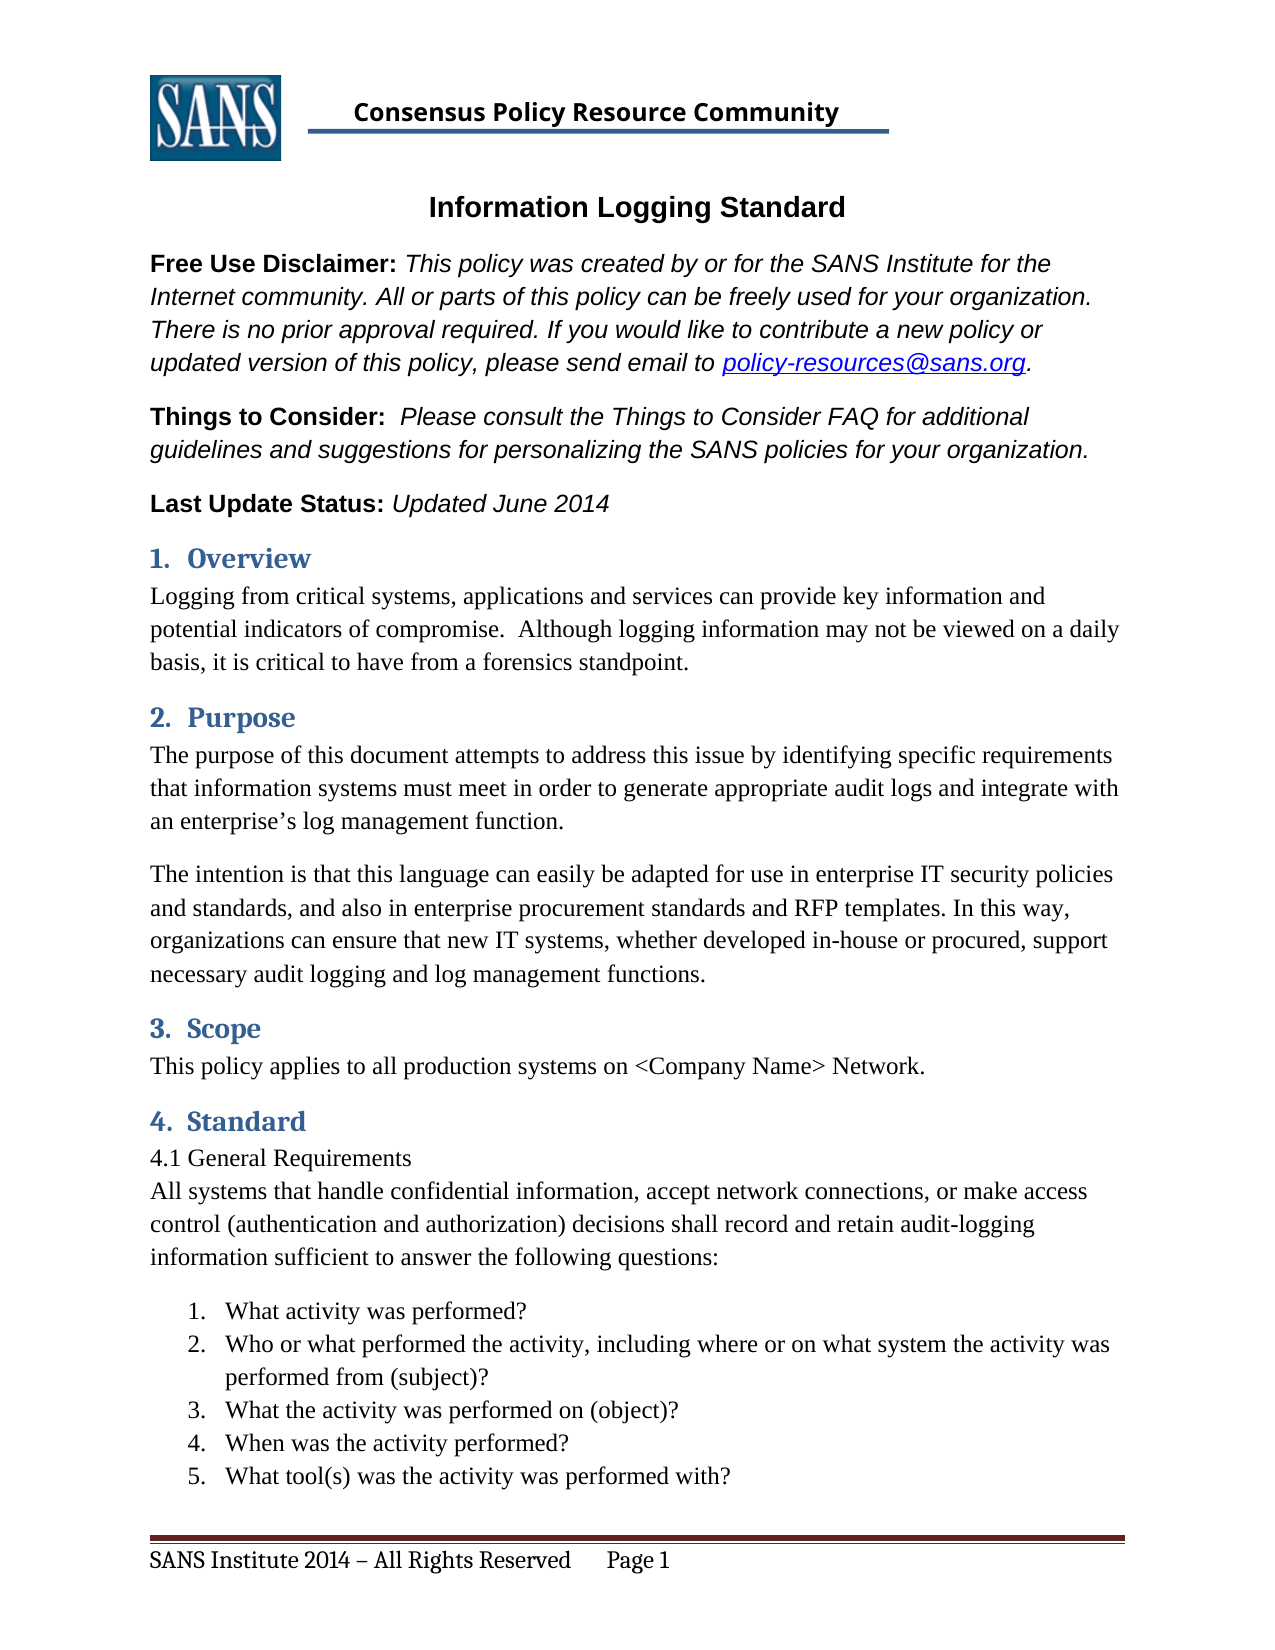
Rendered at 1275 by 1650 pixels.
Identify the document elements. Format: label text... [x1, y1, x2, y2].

text The purpose of this document attempts to address this issue by identifying specific requirements that information systems must meet in order to generate appropriate audit logs and integrate with an enterprise’s log management function. [150, 740, 1125, 834]
text Free Use Disclaimer: This policy was created by or for the SANS Institute for the Internet community. All or parts of this policy can be freely used for your organization. There is no prior approval required. If you would like to contribute a new policy or updated version of this policy, please send email to policy-resources@sans.org. [150, 249, 1125, 377]
text All systems that handle confidential information, accept network connections, or make access control (authentication and authorization) decisions shall record and retain audit-logging information sufficient to answer the following questions: [150, 1176, 1125, 1271]
list What the activity was performed on (object)? [187, 1395, 1125, 1424]
text 4.1 General Requirements [150, 1143, 1125, 1172]
subtitle Standard [150, 1105, 1125, 1138]
text Things to Consider: Please consult the Things to Consider FAQ for additional guidelines and suggestions for personalizing the SANS policies for your organization. [150, 402, 1125, 464]
list When was the activity performed? [187, 1428, 1125, 1457]
subtitle Scope [150, 1012, 1125, 1046]
text The intention is that this language can easily be adapted for use in enterprise IT security policies and standards, and also in enterprise procurement standards and RFP templates. In this way, organizations can ensure that new IT systems, whether developed in-house or procured, support necessary audit logging and log management functions. [150, 859, 1125, 987]
text This policy applies to all production systems on <Company Name> Network. [150, 1051, 1125, 1080]
text Logging from critical systems, applications and services can provide key information and potential indicators of compromise. Although logging information may not be viewed on a daily basis, it is critical to have from a forensics standpoint. [150, 581, 1125, 676]
subtitle Overview [150, 543, 1125, 576]
subtitle Purpose [150, 701, 1125, 735]
list What tool(s) was the activity was performed with? [187, 1461, 1125, 1490]
list Who or what performed the activity, including where or on what system the activity was performed from (subject)? [187, 1329, 1125, 1391]
text Last Update Status: Updated June 2014 [150, 489, 1125, 518]
text Information Logging Standard [150, 190, 1125, 223]
list What activity was performed? [187, 1296, 1125, 1325]
